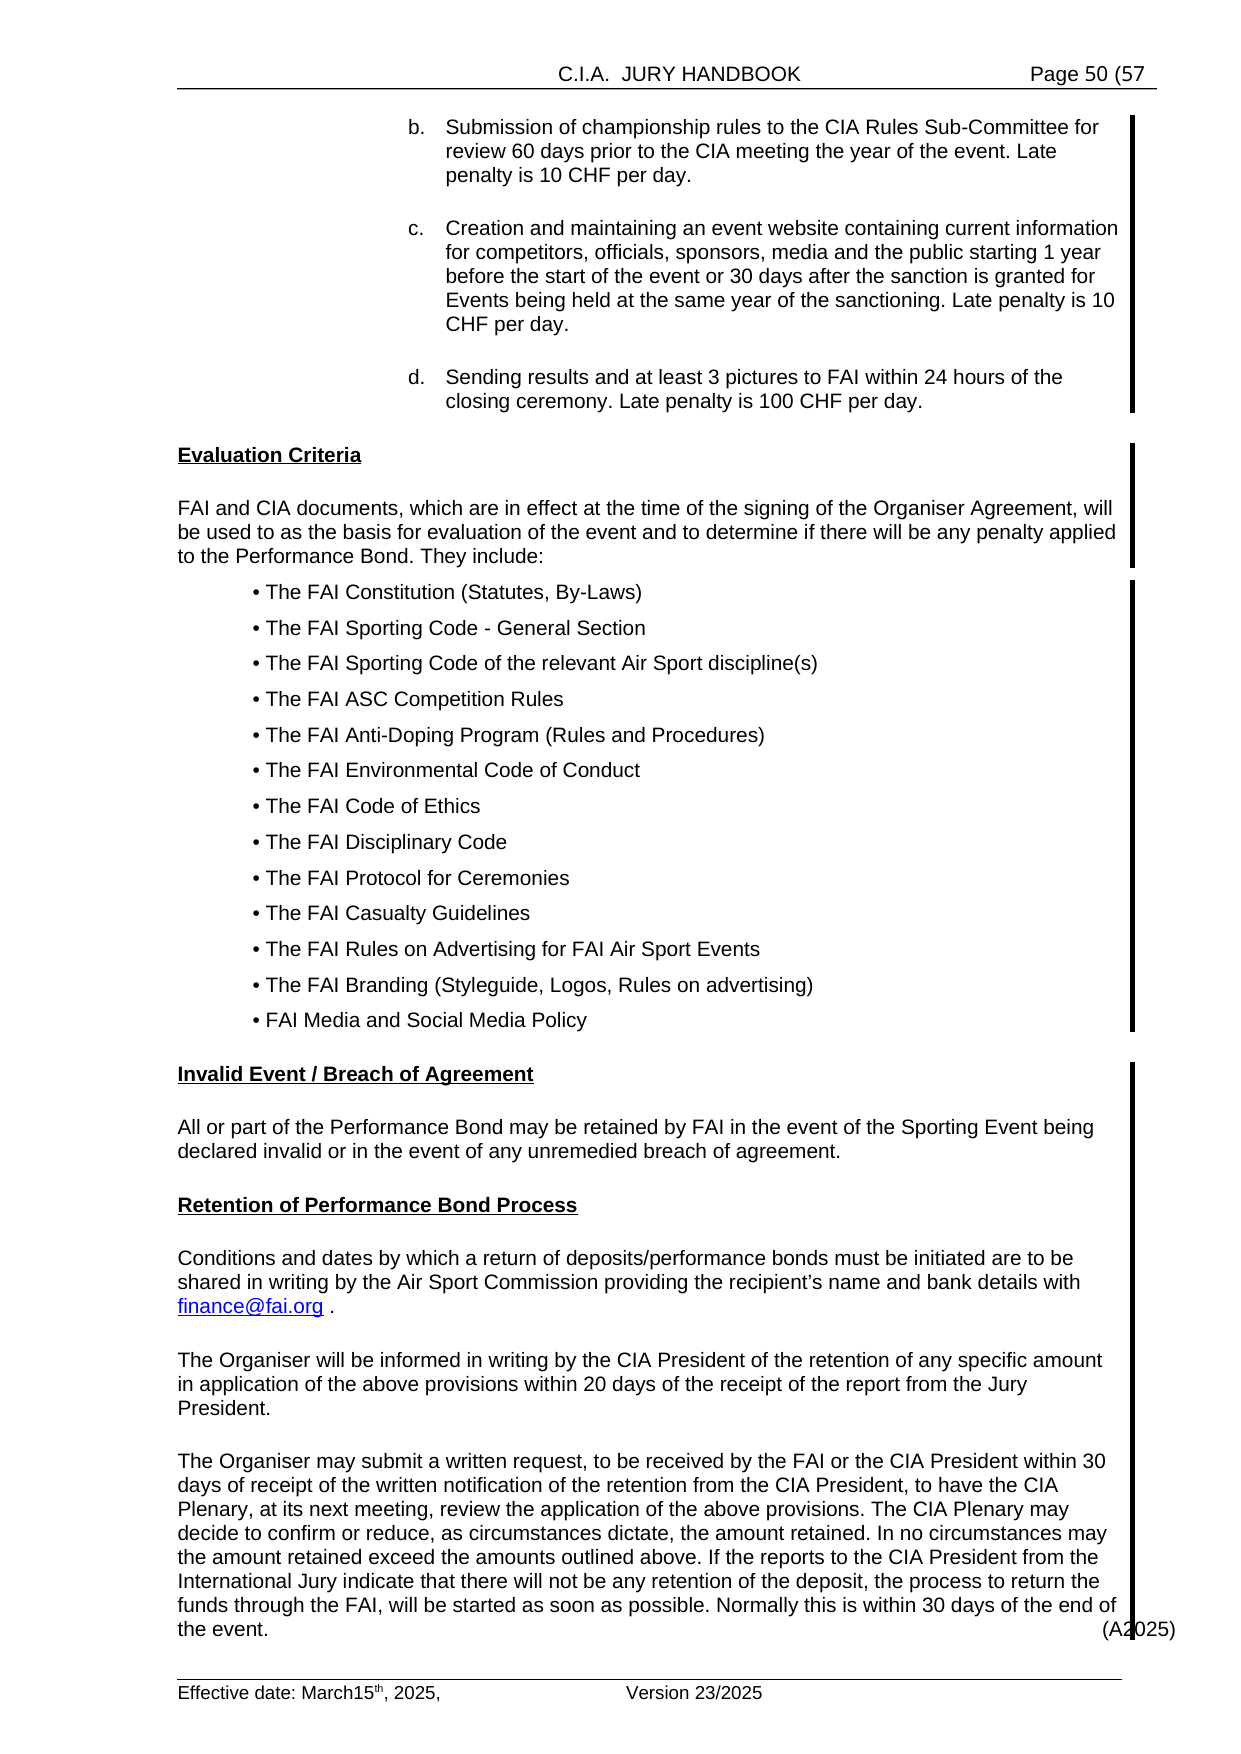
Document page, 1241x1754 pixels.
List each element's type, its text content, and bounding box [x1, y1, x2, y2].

text FAI and CIA documents, which are in effect at the time of the signing of the Organiser Agreement, will be used to as the basis for evaluation of the event and to determine if there will be any penalty applied to the Performance Bond. They include: [177, 496, 1130, 568]
text • The FAI Anti-Doping Program (Rules and Procedures) [252, 722, 1130, 746]
text • The FAI Environmental Code of Conduct [252, 758, 1130, 782]
text • The FAI Disciplinary Code [252, 830, 1130, 854]
text • The FAI Branding (Styleguide, Logos, Rules on advertising) [252, 973, 1130, 997]
text Retention of Performance Bond Process [177, 1193, 1130, 1217]
text • The FAI Sporting Code - General Section [252, 615, 1130, 639]
list Submission of championship rules to the CIA Rules Sub-Committee for review 60 days prior to the CIA meeting the year of the event. Late penalty is 10 CHF per day. [408, 114, 1134, 186]
text • The FAI Rules on Advertising for FAI Air Sport Events [252, 937, 1130, 961]
text The Organiser will be informed in writing by the CIA President of the retention of any specific amount in application of the above provisions within 20 days of the receipt of the report from the Jury President. [177, 1347, 1130, 1419]
text The Organiser may submit a written request, to be received by the FAI or the CIA President within 30 days of receipt of the written notification of the retention from the CIA President, to have the CIA Plenary, at its next meeting, review the application of the above provisions. The CIA Plenary may decide to confirm or reduce, as circumstances dictate, the amount retained. In no circumstances may the amount retained exceed the amounts outlined above. If the reports to the CIA President from the International Jury indicate that there will not be any retention of the deposit, the process to return the funds through the FAI, will be started as soon as possible. Normally this is within 30 days of the end of the event. (A2025) [177, 1449, 1130, 1640]
list Creation and maintaining an event website containing current information for competitors, officials, sponsors, media and the public starting 1 year before the start of the event or 30 days after the sanction is granted for Events being held at the same year of the sanctioning. Late penalty is 10 CHF per day. [408, 216, 1130, 336]
text • The FAI Protocol for Ceremonies [252, 865, 1130, 889]
text Conditions and dates by which a return of deposits/performance bonds must be initiated are to be shared in writing by the Air Sport Commission providing the recipient’s name and bank details with finance@fai.org . [177, 1246, 1130, 1318]
text Evaluation Criteria [177, 442, 1134, 466]
text • The FAI Code of Ethics [252, 794, 1130, 818]
text All or part of the Performance Bond may be retained by FAI in the event of the Sporting Event being declared invalid or in the event of any unremedied breach of agreement. [177, 1115, 1130, 1163]
text • The FAI Constitution (Statutes, By-Laws) [252, 579, 1134, 603]
text • The FAI ASC Competition Rules [252, 687, 1130, 711]
text Invalid Event / Breach of Agreement [177, 1062, 1130, 1086]
list Sending results and at least 3 pictures to FAI within 24 hours of the closing ceremony. Late penalty is 100 CHF per day. [408, 365, 1130, 413]
text • The FAI Casualty Guidelines [252, 901, 1130, 925]
text • The FAI Sporting Code of the relevant Air Sport discipline(s) [252, 651, 1130, 675]
text • FAI Media and Social Media Policy [252, 1008, 1130, 1032]
